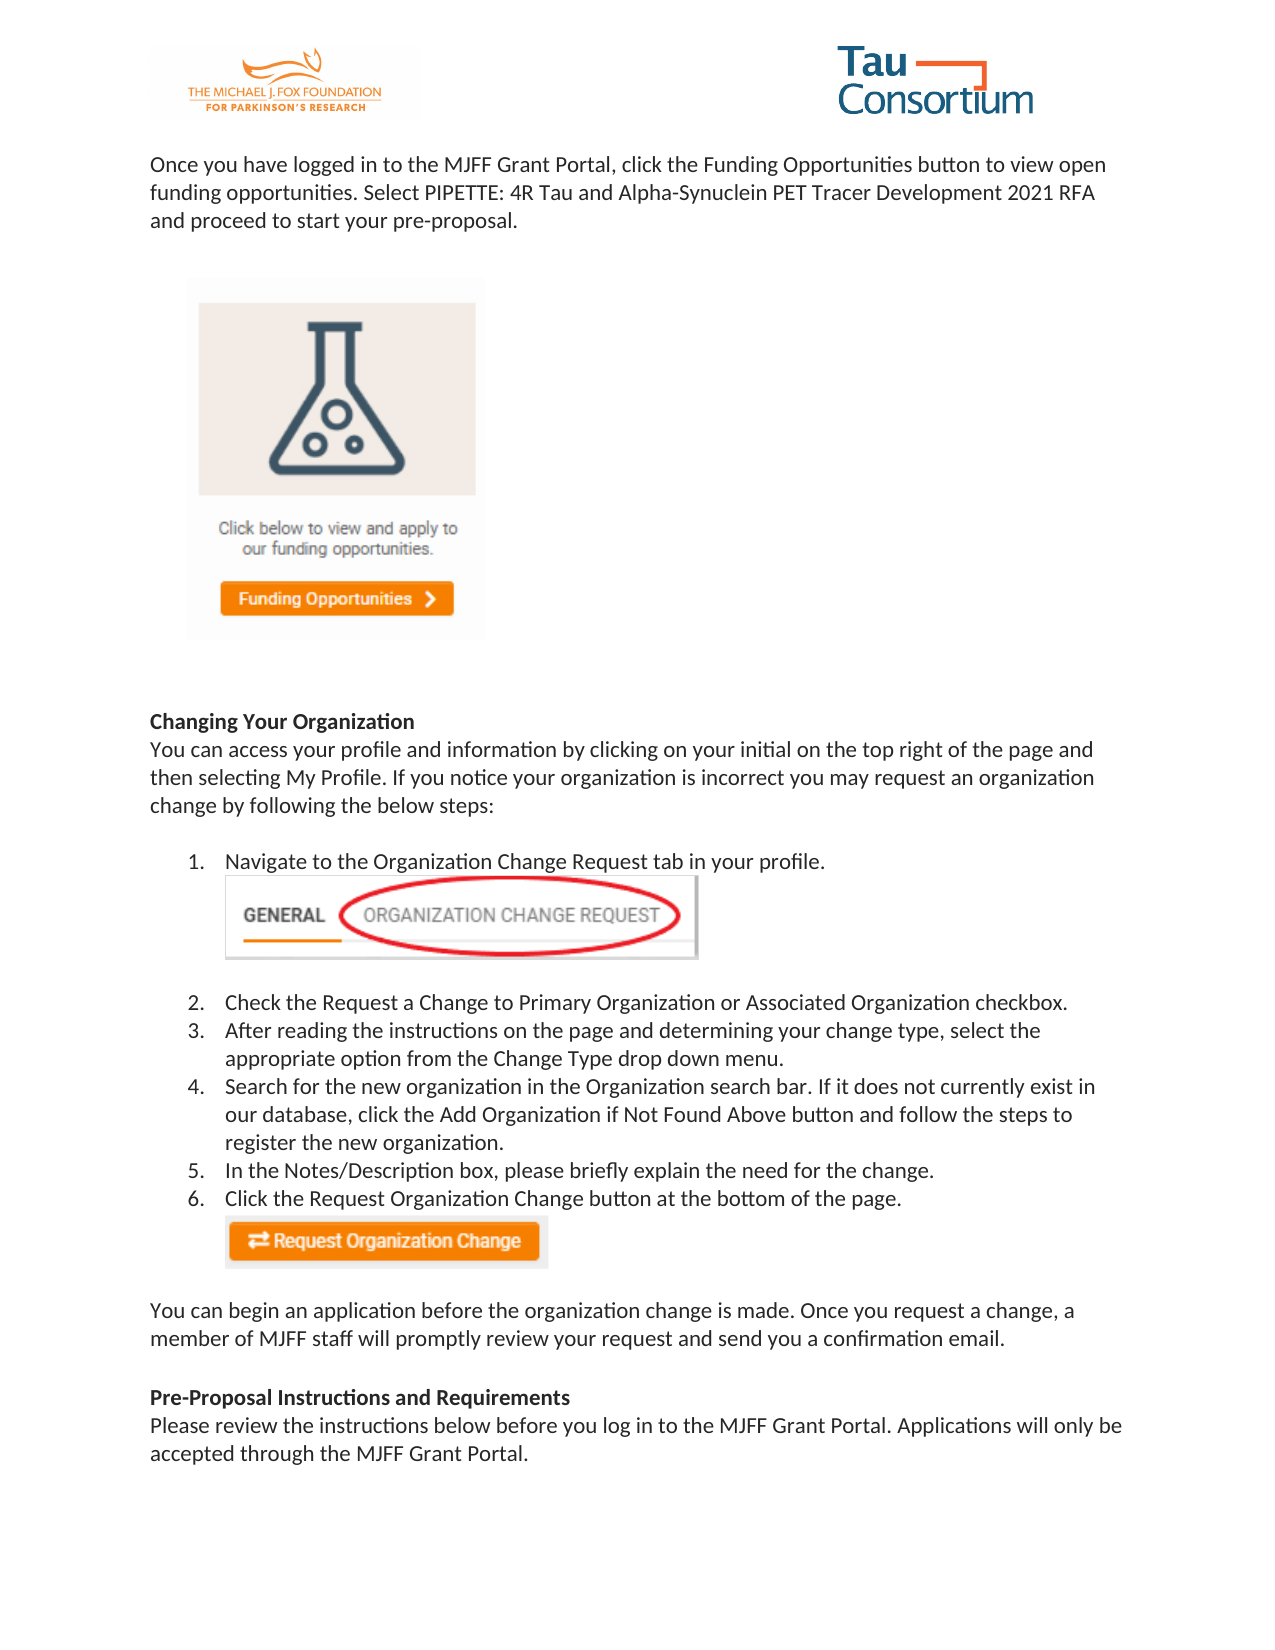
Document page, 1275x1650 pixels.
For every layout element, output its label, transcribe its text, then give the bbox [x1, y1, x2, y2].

picture [148, 45, 421, 121]
text Once you have logged in to the MJFF Grant Portal, click the Funding Opportunities button to view open funding opportunities. Select PIPETTE: 4R Tau and Alpha-Synuclein PET Tracer Development 2021 RFA and proceed to start your pre-proposal. [150, 150, 1125, 234]
text Pre-Proposal Instructions and Requirements [150, 1383, 1125, 1412]
list Check the Request a Change to Primary Organization or Associated Organization checkbox. [187, 988, 1125, 1016]
list In the Notes/Description box, please briefly explain the need for the change. [187, 1156, 1125, 1184]
list Navigate to the Organization Change Request tab in your profile. [187, 847, 1125, 875]
text Please review the instructions below before you log in to the MJFF Grant Portal. Applications will only be accepted through the MJFF Grant Portal. [150, 1412, 1125, 1468]
list After reading the instructions on the page and determining your change type, select the appropriate option from the Change Type drop down menu. [187, 1016, 1125, 1072]
text You can access your profile and information by clicking on your initial on the top right of the page and then selecting My Profile. If you notice your organization is incorrect you may request an organization change by following the below steps: [150, 735, 1125, 819]
picture [226, 876, 698, 959]
text You can begin an application before the organization change is made. Once you request a change, a member of MJFF staff will promptly review your request and send you a confirmation email. [150, 1296, 1125, 1352]
list Search for the new organization in the Organization search bar. If it does not currently exist in our database, click the Add Organization if Not Found Above button and follow the steps to register the new organization. [187, 1072, 1125, 1156]
text Changing Your Organization [150, 707, 1125, 735]
list Click the Request Organization Change button at the bottom of the page. [187, 1184, 1125, 1212]
picture [225, 1212, 549, 1269]
picture [135, 262, 562, 680]
picture [837, 46, 1033, 114]
